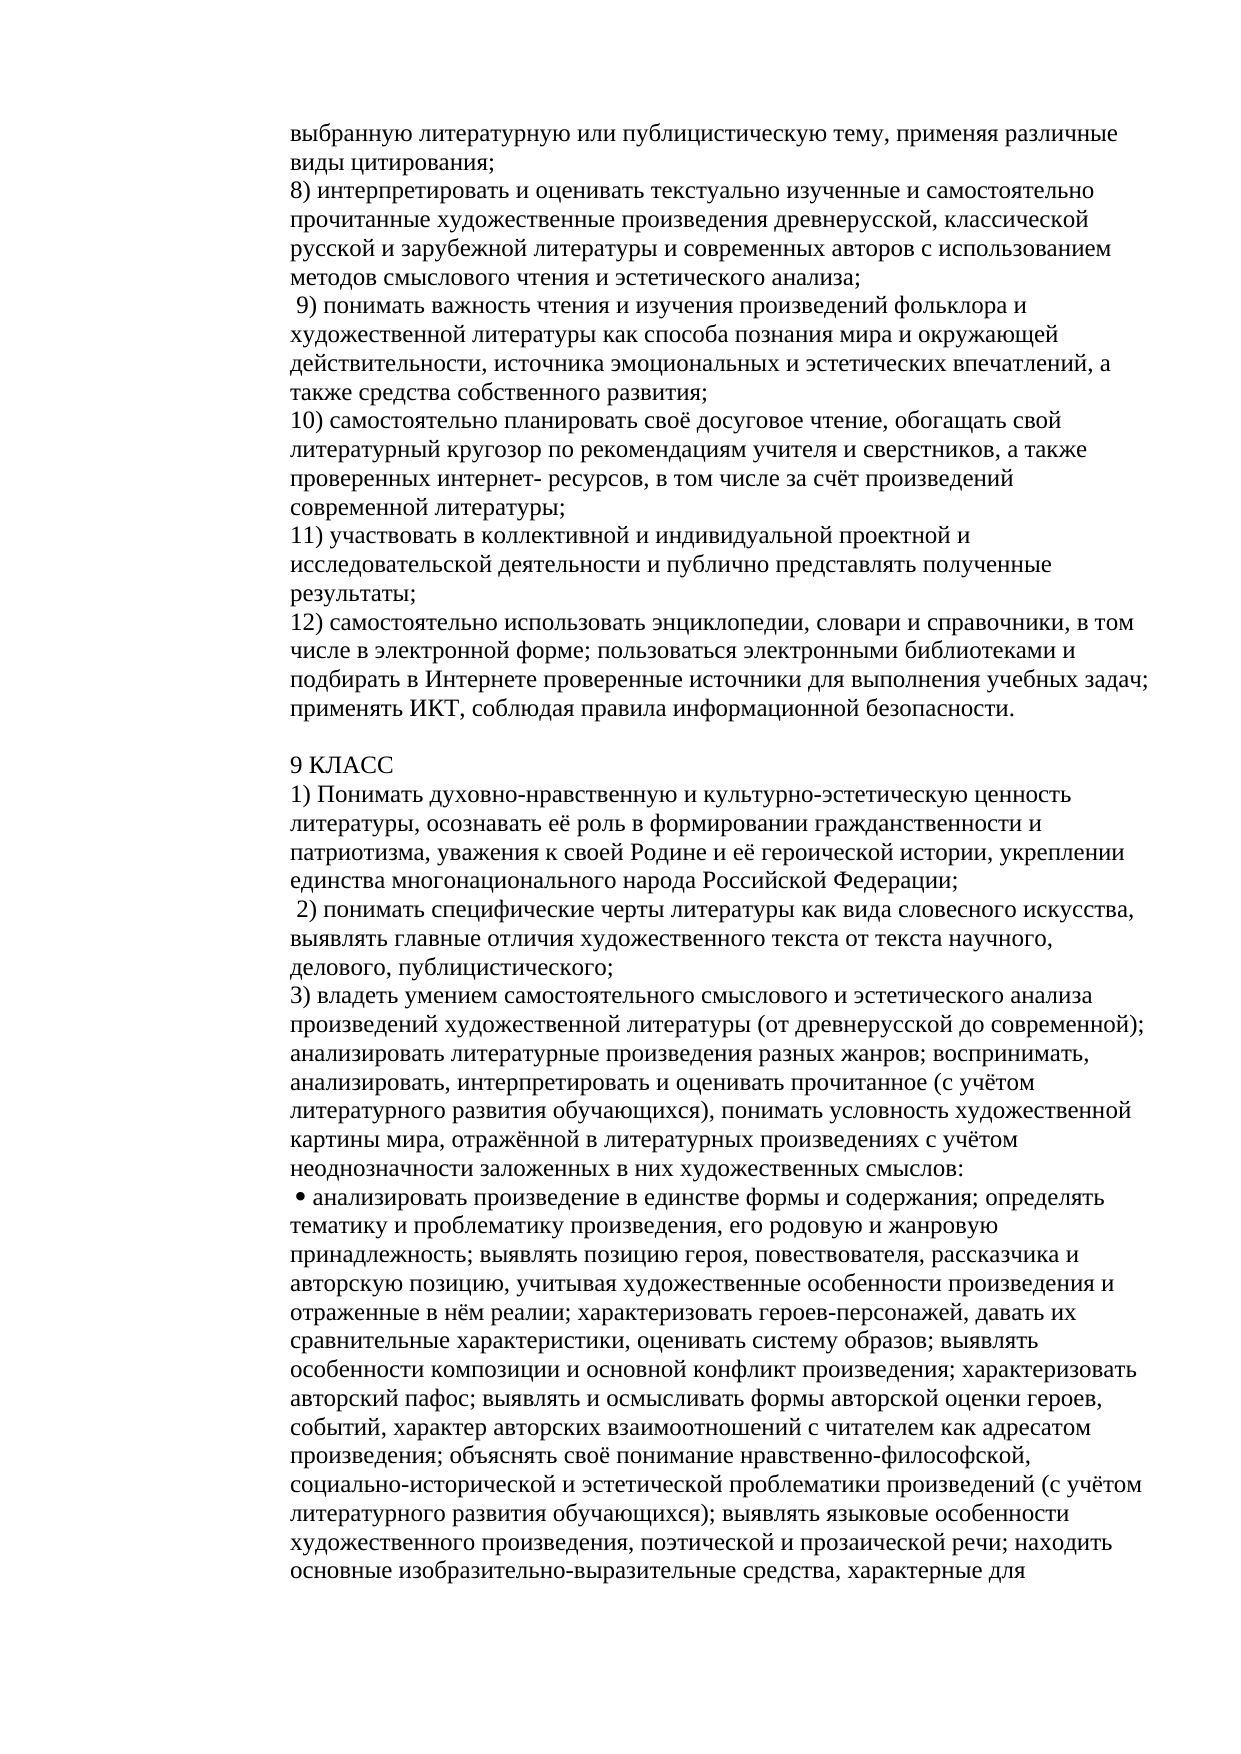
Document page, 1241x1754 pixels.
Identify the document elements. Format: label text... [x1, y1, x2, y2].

text 9 КЛАСС [290, 751, 1152, 779]
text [290, 118, 1152, 176]
text 3) владеть умением самостоятельного смыслового и эстетического анализа произведений художественной литературы (от древнерусской до современной); анализировать литературные произведения разных жанров; воспринимать, анализировать, интерпретировать и оценивать прочитанное (с учётом литературного развития обучающихся), понимать условность художественной картины мира, отражённой в литературных произведениях с учётом неоднозначности заложенных в них художественных смыслов: [290, 981, 1152, 1182]
text 10) самостоятельно планировать своё досуговое чтение, обогащать свой литературный кругозор по рекомендациям учителя и сверстников, а также проверенных интернет- ресурсов, в том числе за счёт произведений современной литературы; [290, 406, 1152, 521]
text 11) участвовать в коллективной и индивидуальной проектной и исследовательской деятельности и публично представлять полученные результаты; [290, 521, 1152, 607]
text 9) понимать важность чтения и изучения произведений фольклора и художественной литературы как способа познания мира и окружающей действительности, источника эмоциональных и эстетических впечатлений, а также средства собственного развития; [290, 291, 1152, 406]
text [290, 1182, 1152, 1584]
text 8) интерпретировать и оценивать текстуально изученные и самостоятельно прочитанные художественные произведения древнерусской, классической русской и зарубежной литературы и современных авторов с использованием методов смыслового чтения и эстетического анализа; [290, 176, 1152, 291]
text 2) понимать специфические черты литературы как вида словесного искусства, выявлять главные отличия художественного текста от текста научного, делового, публицистического; [290, 894, 1152, 981]
text 1) Понимать духовно-нравственную и культурно-эстетическую ценность литературы, осознавать её роль в формировании гражданственности и патриотизма, уважения к своей Родине и её героической истории, укреплении единства многонационального народа Российской Федерации; [290, 779, 1152, 894]
text 12) самостоятельно использовать энциклопедии, словари и справочники, в том числе в электронной форме; пользоваться электронными библиотеками и подбирать в Интернете проверенные источники для выполнения учебных задач; применять ИКТ, соблюдая правила информационной безопасности. [290, 607, 1152, 722]
